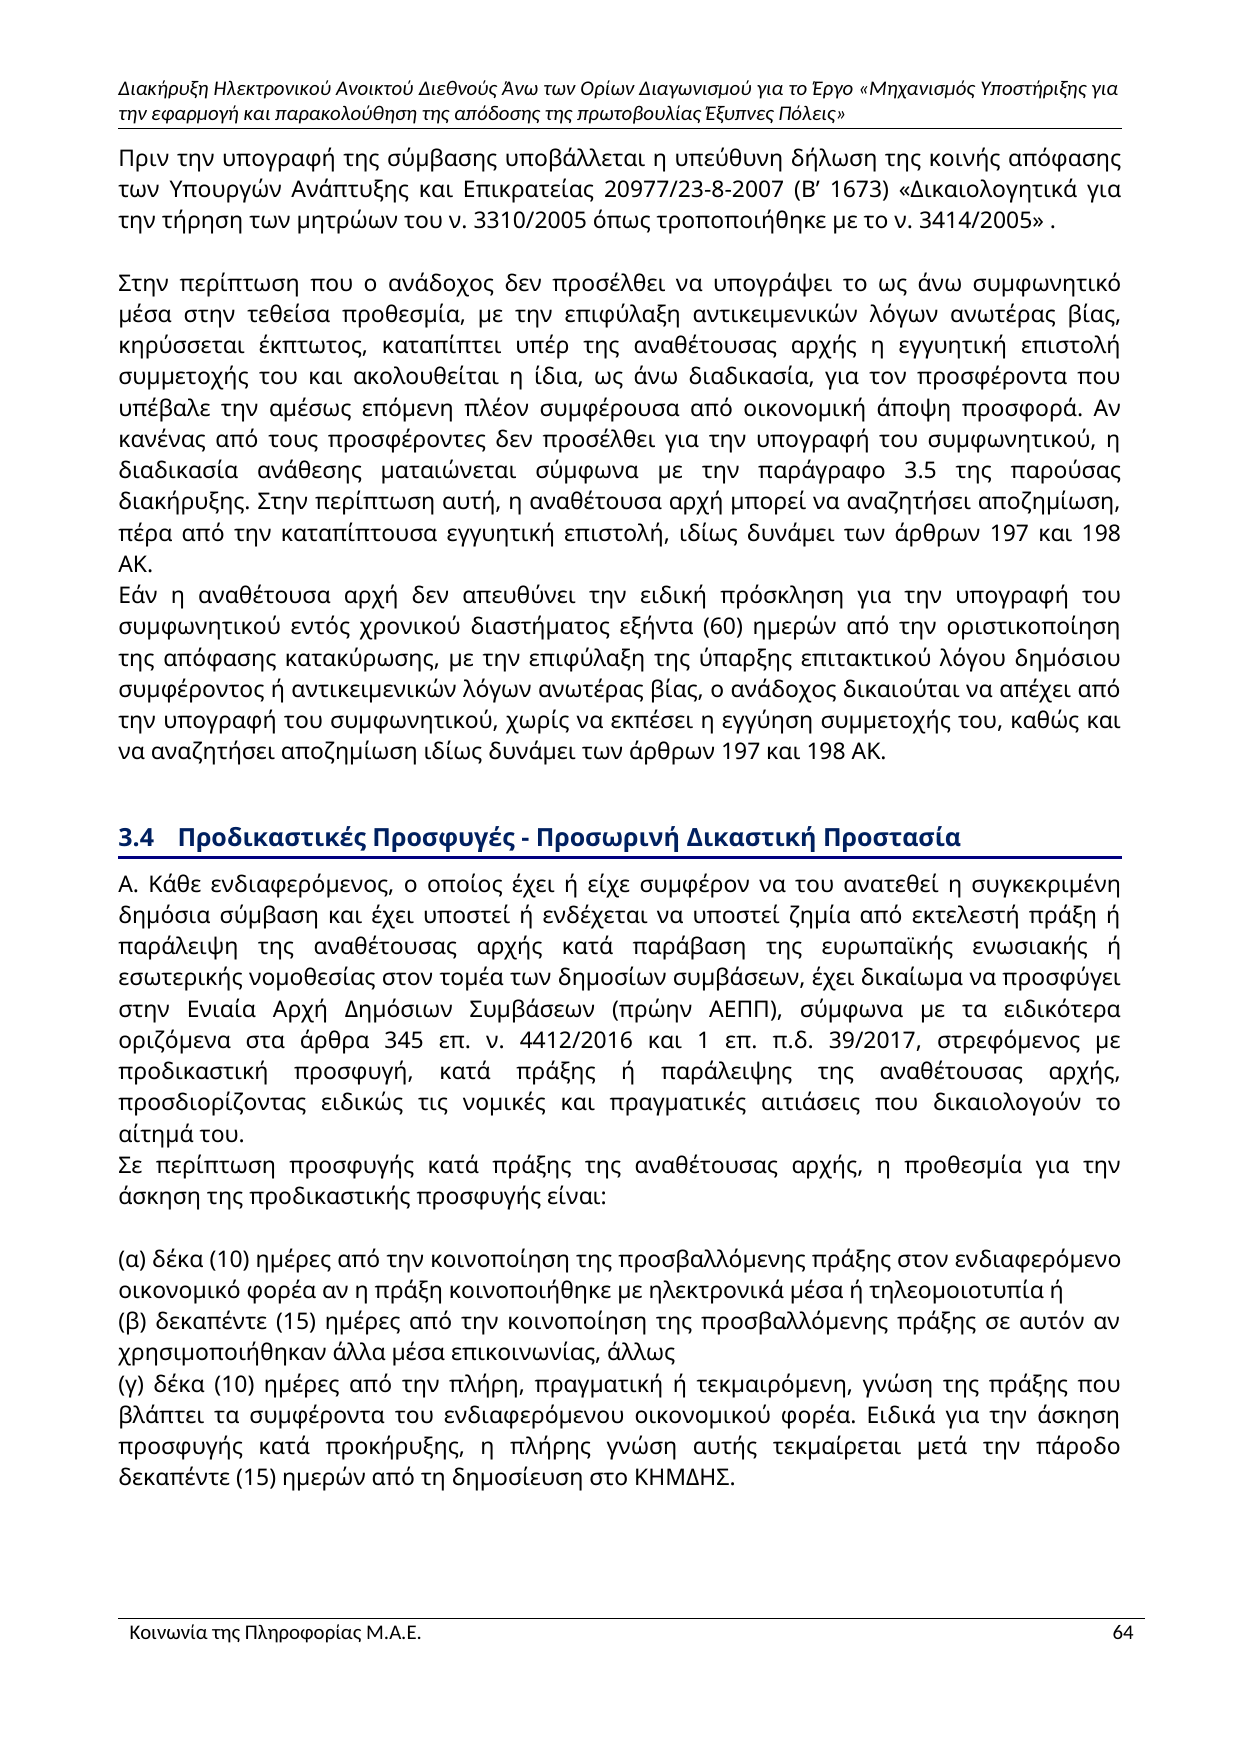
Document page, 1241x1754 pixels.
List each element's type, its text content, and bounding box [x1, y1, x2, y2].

text Εάν η αναθέτουσα αρχή δεν απευθύνει την ειδική πρόσκληση για την υπογραφή του συμφωνητικού εντός χρονικού διαστήματος εξήντα (60) ημερών από την οριστικοποίηση της απόφασης κατακύρωσης, με την επιφύλαξη της ύπαρξης επιτακτικού λόγου δημόσιου συμφέροντος ή αντικειμενικών λόγων ανωτέρας βίας, ο ανάδοχος δικαιούται να απέχει από την υπογραφή του συμφωνητικού, χωρίς να εκπέσει η εγγύηση συμμετοχής του, καθώς και να αναζητήσει αποζημίωση ιδίως δυνάμει των άρθρων 197 και 198 ΑΚ. [118, 579, 1122, 766]
subtitle 3.4 Προδικαστικές Προσφυγές - Προσωρινή Δικαστική Προστασία [118, 820, 1122, 856]
text Στην περίπτωση που ο ανάδοχος δεν προσέλθει να υπογράψει το ως άνω συμφωνητικό μέσα στην τεθείσα προθεσμία, με την επιφύλαξη αντικειμενικών λόγων ανωτέρας βίας, κηρύσσεται έκπτωτος, καταπίπτει υπέρ της αναθέτουσας αρχής η εγγυητική επιστολή συμμετοχής του και ακολουθείται η ίδια, ως άνω διαδικασία, για τον προσφέροντα που υπέβαλε την αμέσως επόμενη πλέον συμφέρουσα από οικονομική άποψη προσφορά. Αν κανένας από τους προσφέροντες δεν προσέλθει για την υπογραφή του συμφωνητικού, η διαδικασία ανάθεσης ματαιώνεται σύμφωνα με την παράγραφο 3.5 της παρούσας διακήρυξης. Στην περίπτωση αυτή, η αναθέτουσα αρχή μπορεί να αναζητήσει αποζημίωση, πέρα από την καταπίπτουσα εγγυητική επιστολή, ιδίως δυνάμει των άρθρων 197 και 198 ΑΚ. [118, 266, 1122, 579]
text Σε περίπτωση προσφυγής κατά πράξης της αναθέτουσας αρχής, η προθεσμία για την άσκηση της προδικαστικής προσφυγής είναι: [118, 1149, 1122, 1211]
text (β) δεκαπέντε (15) ημέρες από την κοινοποίηση της προσβαλλόμενης πράξης σε αυτόν αν χρησιμοποιήθηκαν άλλα μέσα επικοινωνίας, άλλως [118, 1305, 1122, 1367]
text (α) δέκα (10) ημέρες από την κοινοποίηση της προσβαλλόμενης πράξης στον ενδιαφερόμενο οικονομικό φορέα αν η πράξη κοινοποιήθηκε με ηλεκτρονικά μέσα ή τηλεομοιοτυπία ή [118, 1242, 1122, 1305]
text Πριν την υπογραφή της σύμβασης υποβάλλεται η υπεύθυνη δήλωση της κοινής απόφασης των Υπουργών Ανάπτυξης και Επικρατείας 20977/23-8-2007 (Β’ 1673) «Δικαιολογητικά για την τήρηση των μητρώων του ν. 3310/2005 όπως τροποποιήθηκε με το ν. 3414/2005» . [118, 141, 1122, 235]
text (γ) δέκα (10) ημέρες από την πλήρη, πραγματική ή τεκμαιρόμενη, γνώση της πράξης που βλάπτει τα συμφέροντα του ενδιαφερόμενου οικονομικού φορέα. Ειδικά για την άσκηση προσφυγής κατά προκήρυξης, η πλήρης γνώση αυτής τεκμαίρεται μετά την πάροδο δεκαπέντε (15) ημερών από τη δημοσίευση στο ΚΗΜΔΗΣ. [118, 1367, 1122, 1492]
text Α. Κάθε ενδιαφερόμενος, ο οποίος έχει ή είχε συμφέρον να του ανατεθεί η συγκεκριμένη δημόσια σύμβαση και έχει υποστεί ή ενδέχεται να υποστεί ζημία από εκτελεστή πράξη ή παράλειψη της αναθέτουσας αρχής κατά παράβαση της ευρωπαϊκής ενωσιακής ή εσωτερικής νομοθεσίας στον τομέα των δημοσίων συμβάσεων, έχει δικαίωμα να προσφύγει στην Ενιαία Αρχή Δημόσιων Συμβάσεων (πρώην ΑΕΠΠ), σύμφωνα με τα ειδικότερα οριζόμενα στα άρθρα 345 επ. ν. 4412/2016 και 1 επ. π.δ. 39/2017, στρεφόμενος με προδικαστική προσφυγή, κατά πράξης ή παράλειψης της αναθέτουσας αρχής, προσδιορίζοντας ειδικώς τις νομικές και πραγματικές αιτιάσεις που δικαιολογούν το αίτημά του. [118, 867, 1122, 1149]
